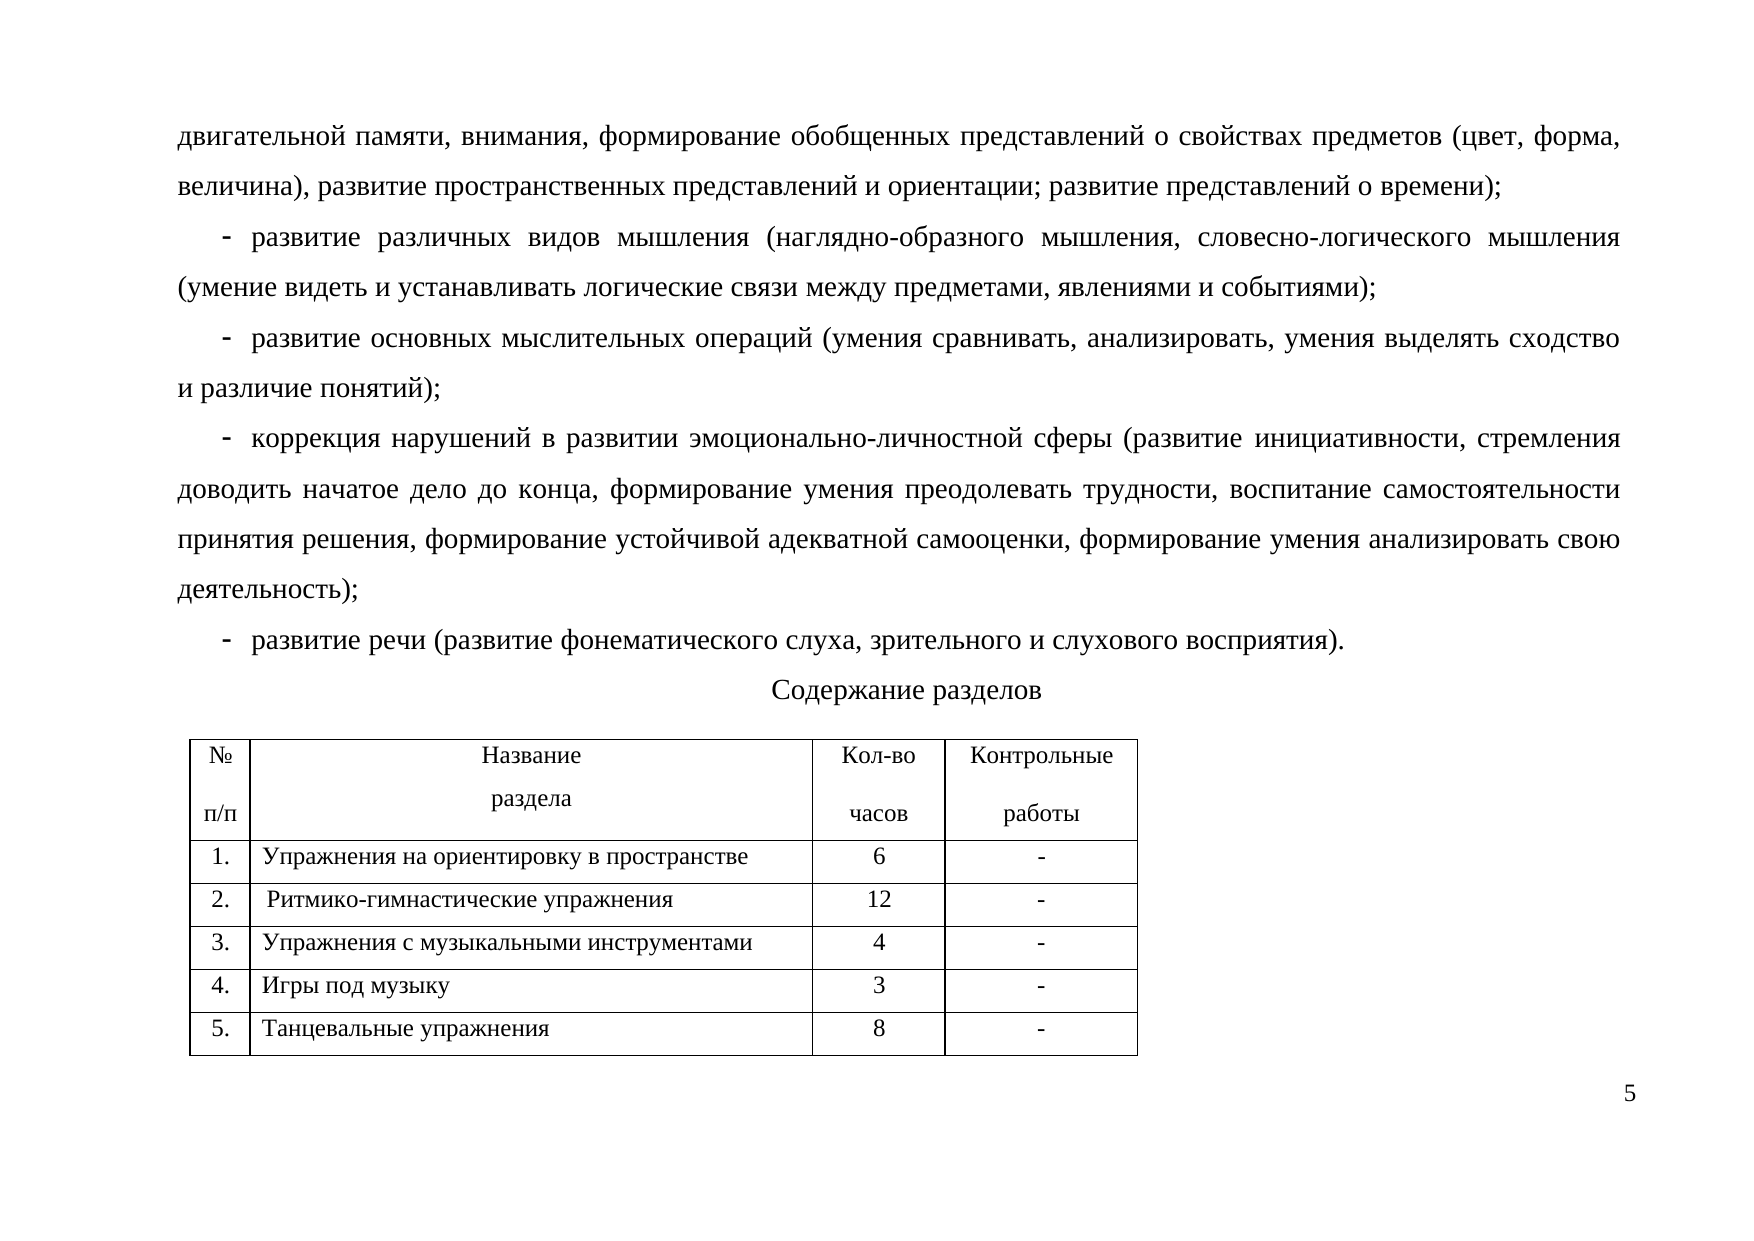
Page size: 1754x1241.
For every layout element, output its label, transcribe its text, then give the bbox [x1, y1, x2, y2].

table_header Контрольные работы [946, 740, 1137, 840]
table_cell - [946, 970, 1137, 1012]
table_cell Упражнения на ориентировку в пространстве [251, 841, 812, 883]
table_cell Танцевальные упражнения [251, 1013, 812, 1055]
table_cell Ритмико-гимнастические упражнения [251, 884, 812, 926]
table_cell 3 [813, 970, 944, 1012]
table_cell 4. [191, 970, 249, 1012]
table_cell - [946, 1013, 1137, 1055]
table_cell Игры под музыку [251, 970, 812, 1012]
table_cell 1. [191, 841, 249, 883]
list развитие основных мыслительных операций (умения сравнивать, анализировать, умения выделять сходство и различие понятий); [177, 320, 1620, 404]
table_cell 2. [191, 884, 249, 926]
table_cell - [946, 927, 1137, 969]
table_cell 3. [191, 927, 249, 969]
table_header Название раздела [251, 740, 812, 840]
table_header № п/п [191, 740, 249, 840]
table_cell 6 [813, 841, 944, 883]
list развитие речи (развитие фонематического слуха, зрительного и слухового восприятия). [177, 622, 1620, 655]
table_cell 4 [813, 927, 944, 969]
table_cell - [946, 841, 1137, 883]
table_cell - [946, 884, 1137, 926]
list коррекция нарушений в развитии эмоционально-личностной сферы (развитие инициативности, стремления доводить начатое дело до конца, формирование умения преодолевать трудности, воспитание самостоятельности принятия решения, формирование устойчивой адекватной самооценки, формирование умения анализировать свою деятельность); [177, 420, 1621, 605]
table_cell 12 [813, 884, 944, 926]
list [177, 118, 1620, 202]
text Содержание разделов [177, 672, 1636, 706]
table_cell Упражнения с музыкальными инструментами [251, 927, 812, 969]
table_header Кол-во часов [813, 740, 944, 840]
table_cell 5. [191, 1013, 249, 1055]
table_cell 8 [813, 1013, 944, 1055]
list развитие различных видов мышления (наглядно-образного мышления, словесно-логического мышления (умение видеть и устанавливать логические связи между предметами, явлениями и событиями); [177, 219, 1621, 303]
